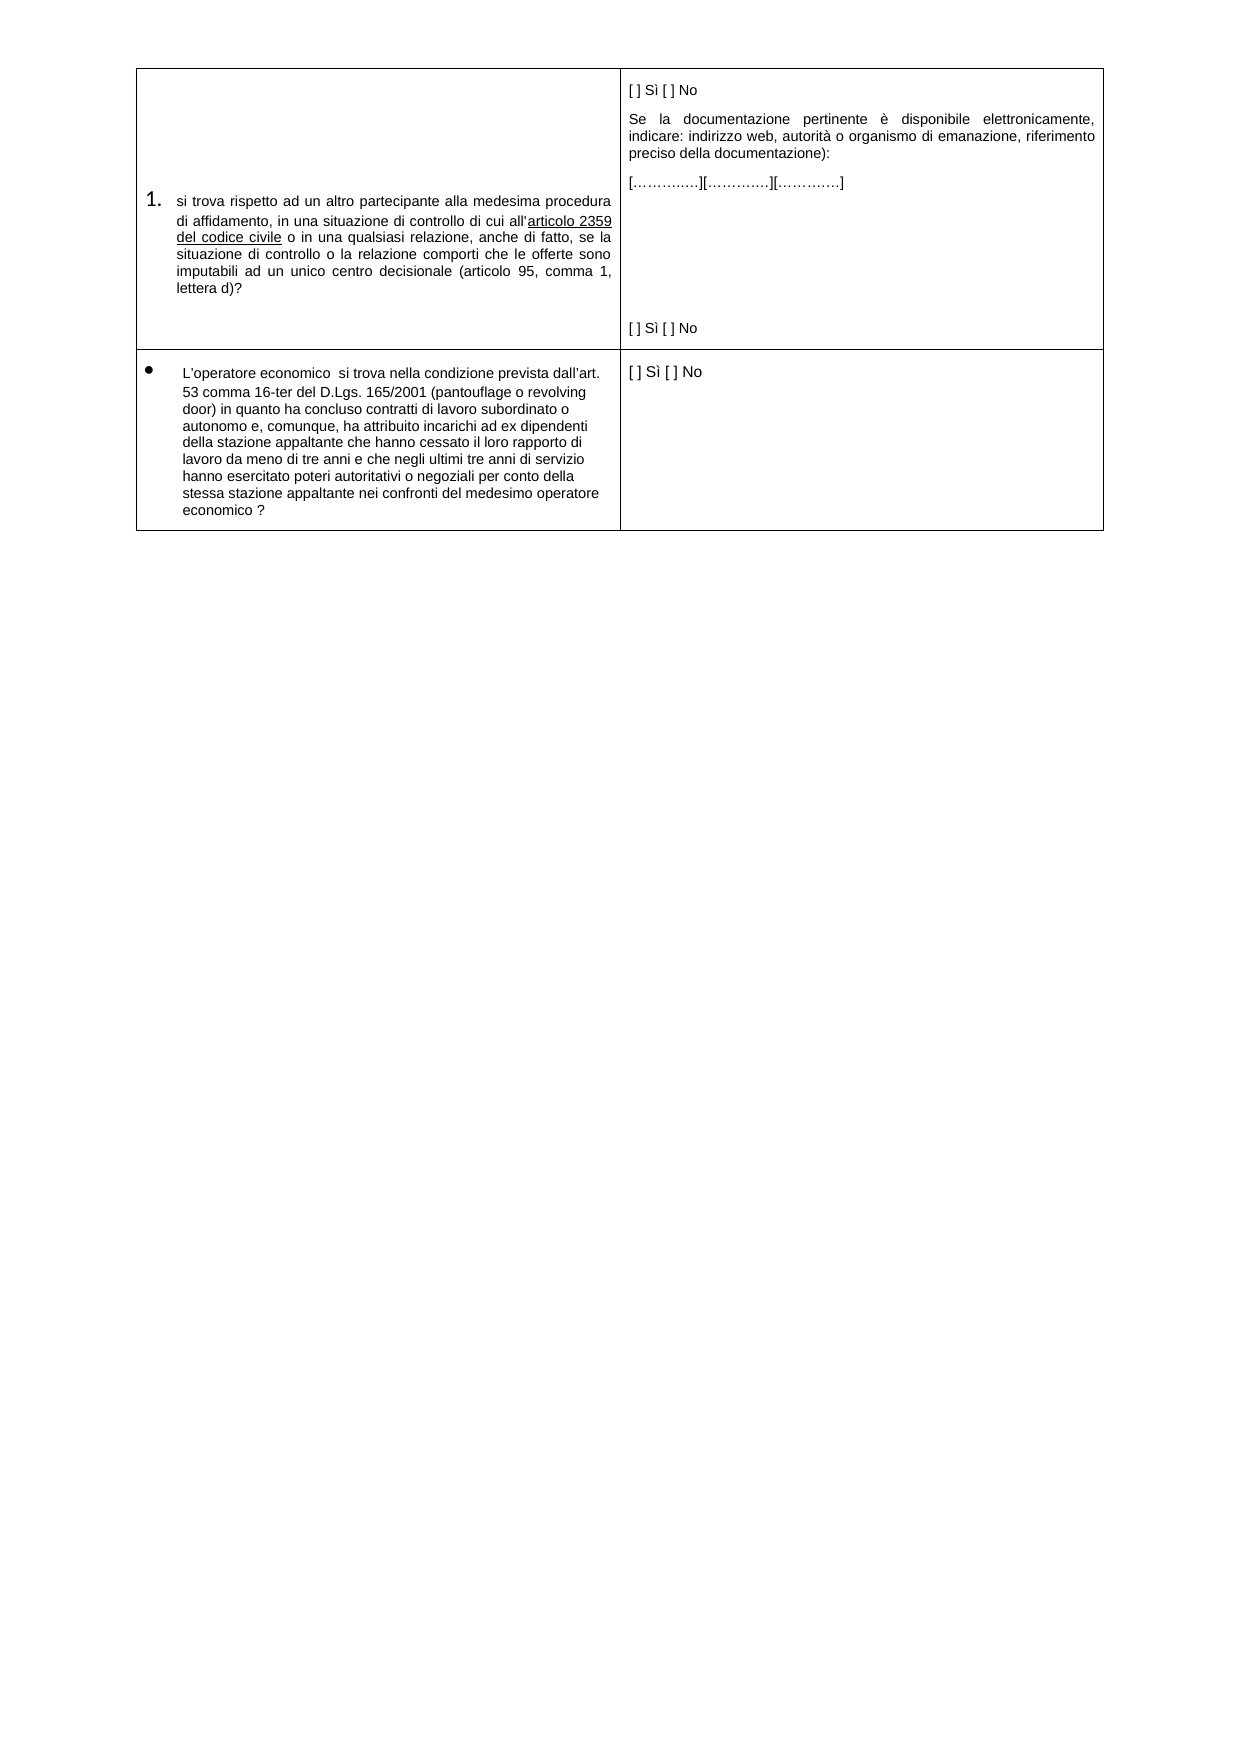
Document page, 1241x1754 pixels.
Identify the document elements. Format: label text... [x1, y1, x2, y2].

table_cell L’operatore economico si trova nella condizione prevista dall’art. 53 comma 16-ter del D.Lgs. 165/2001 (pantouflage o revolving door) in quanto ha concluso contratti di lavoro subordinato o autonomo e, comunque, ha attribuito incarichi ad ex dipendenti della stazione appaltante che hanno cessato il loro rapporto di lavoro da meno di tre anni e che negli ultimi tre anni di servizio hanno esercitato poteri autoritativi o negoziali per conto della stessa stazione appaltante nei confronti del medesimo operatore economico ? [137, 350, 620, 530]
table_cell [ ] Sì [ ] No [621, 350, 1103, 530]
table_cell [621, 69, 1103, 349]
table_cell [137, 69, 620, 349]
